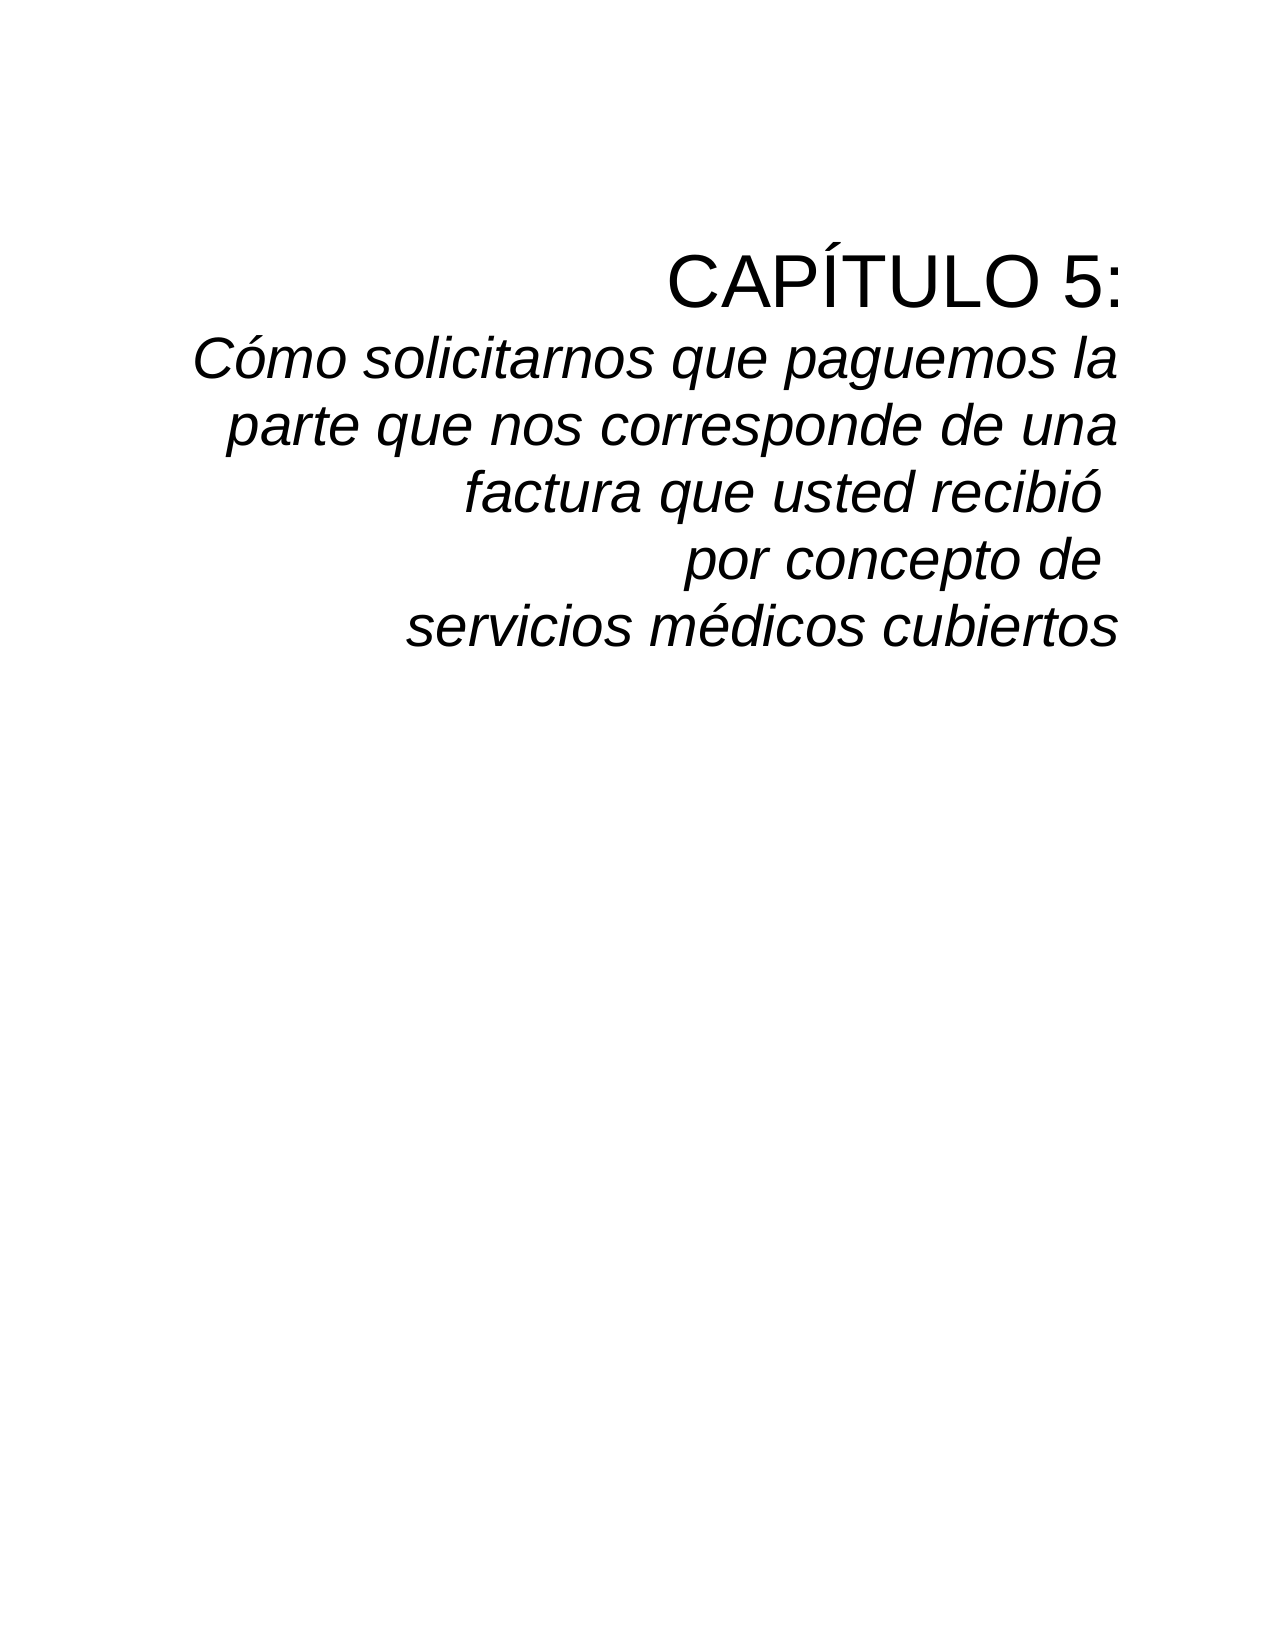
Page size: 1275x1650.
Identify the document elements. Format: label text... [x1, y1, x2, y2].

subtitle CAPÍTULO 5: Cómo solicitarnos que paguemos la parte que nos corresponde de una factura que usted recibió por concepto de servicios médicos cubiertos [150, 237, 1125, 659]
